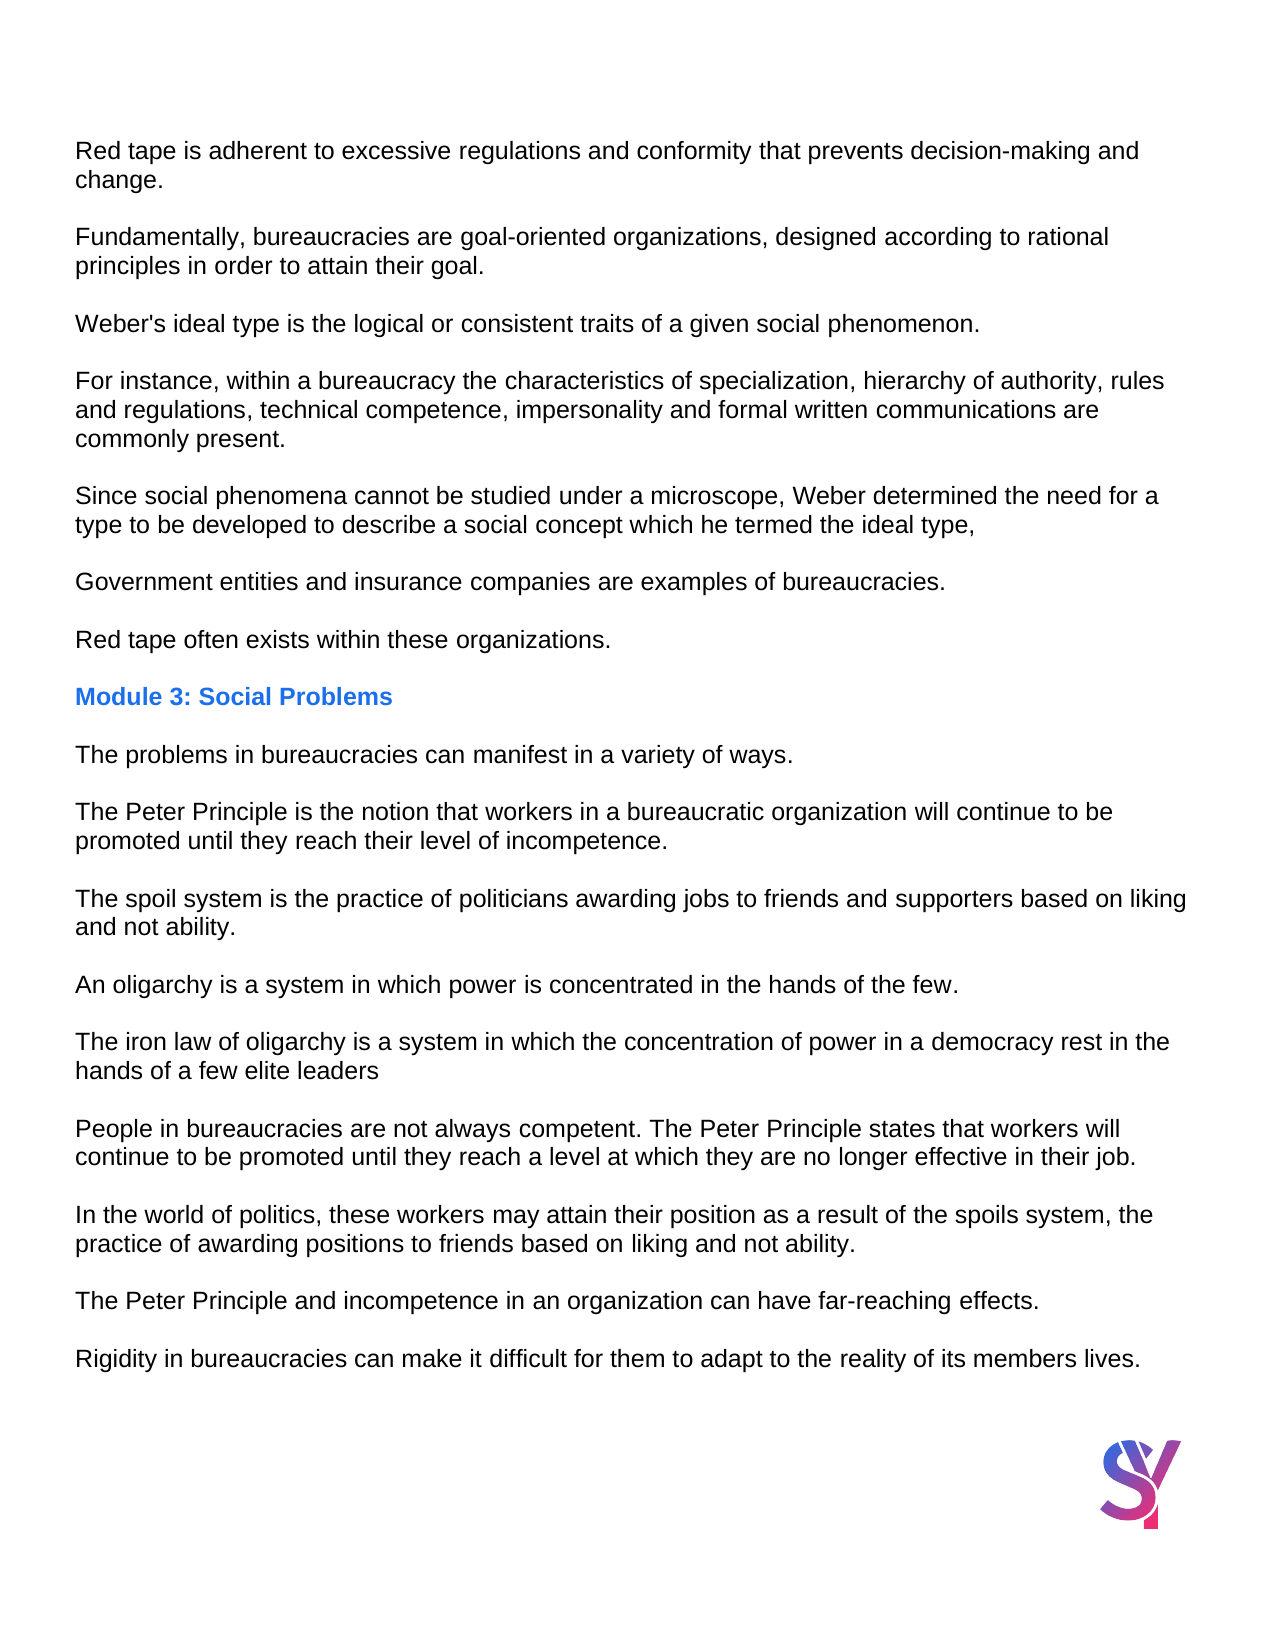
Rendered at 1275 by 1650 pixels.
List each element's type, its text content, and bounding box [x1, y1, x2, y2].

text For instance, within a bureaucracy the characteristics of specialization, hierarchy of authority, rules and regulations, technical competence, impersonality and formal written communications are commonly present. [75, 366, 1200, 452]
text The iron law of oligarchy is a system in which the concentration of power in a democracy rest in the hands of a few elite leaders [75, 1027, 1200, 1085]
text In the world of politics, these workers may attain their position as a result of the spoils system, the practice of awarding positions to friends based on liking and not ability. [75, 1200, 1200, 1257]
text The problems in bureaucracies can manifest in a variety of ways. [75, 740, 1200, 768]
text Module 3: Social Problems [75, 682, 1200, 711]
text An oligarchy is a system in which power is concentrated in the hands of the few. [75, 970, 1200, 998]
text Since social phenomena cannot be studied under a microscope, Weber determined the need for a type to be developed to describe a social concept which he termed the ideal type, [75, 481, 1200, 538]
text Rigidity in bureaucracies can make it difficult for them to adapt to the reality of its members lives. [75, 1343, 1200, 1372]
text The spoil system is the practice of politicians awarding jobs to friends and supporters based on liking and not ability. [75, 883, 1200, 941]
text Red tape often exists within these organizations. [75, 625, 1200, 653]
text People in bureaucracies are not always competent. The Peter Principle states that workers will continue to be promoted until they reach a level at which they are no longer effective in their job. [75, 1113, 1200, 1171]
text Fundamentally, bureaucracies are goal-oriented organizations, designed according to rational principles in order to attain their goal. [75, 222, 1200, 280]
text The Peter Principle and incompetence in an organization can have far-reaching effects. [75, 1286, 1200, 1315]
text The Peter Principle is the notion that workers in a bureaucratic organization will continue to be promoted until they reach their level of incompetence. [75, 797, 1200, 855]
text Government entities and insurance companies are examples of bureaucracies. [75, 567, 1200, 596]
text Red tape is adherent to excessive regulations and conformity that prevents decision-making and change. [75, 136, 1200, 193]
picture [1080, 1424, 1200, 1545]
text Weber's ideal type is the logical or consistent traits of a given social phenomenon. [75, 308, 1200, 337]
